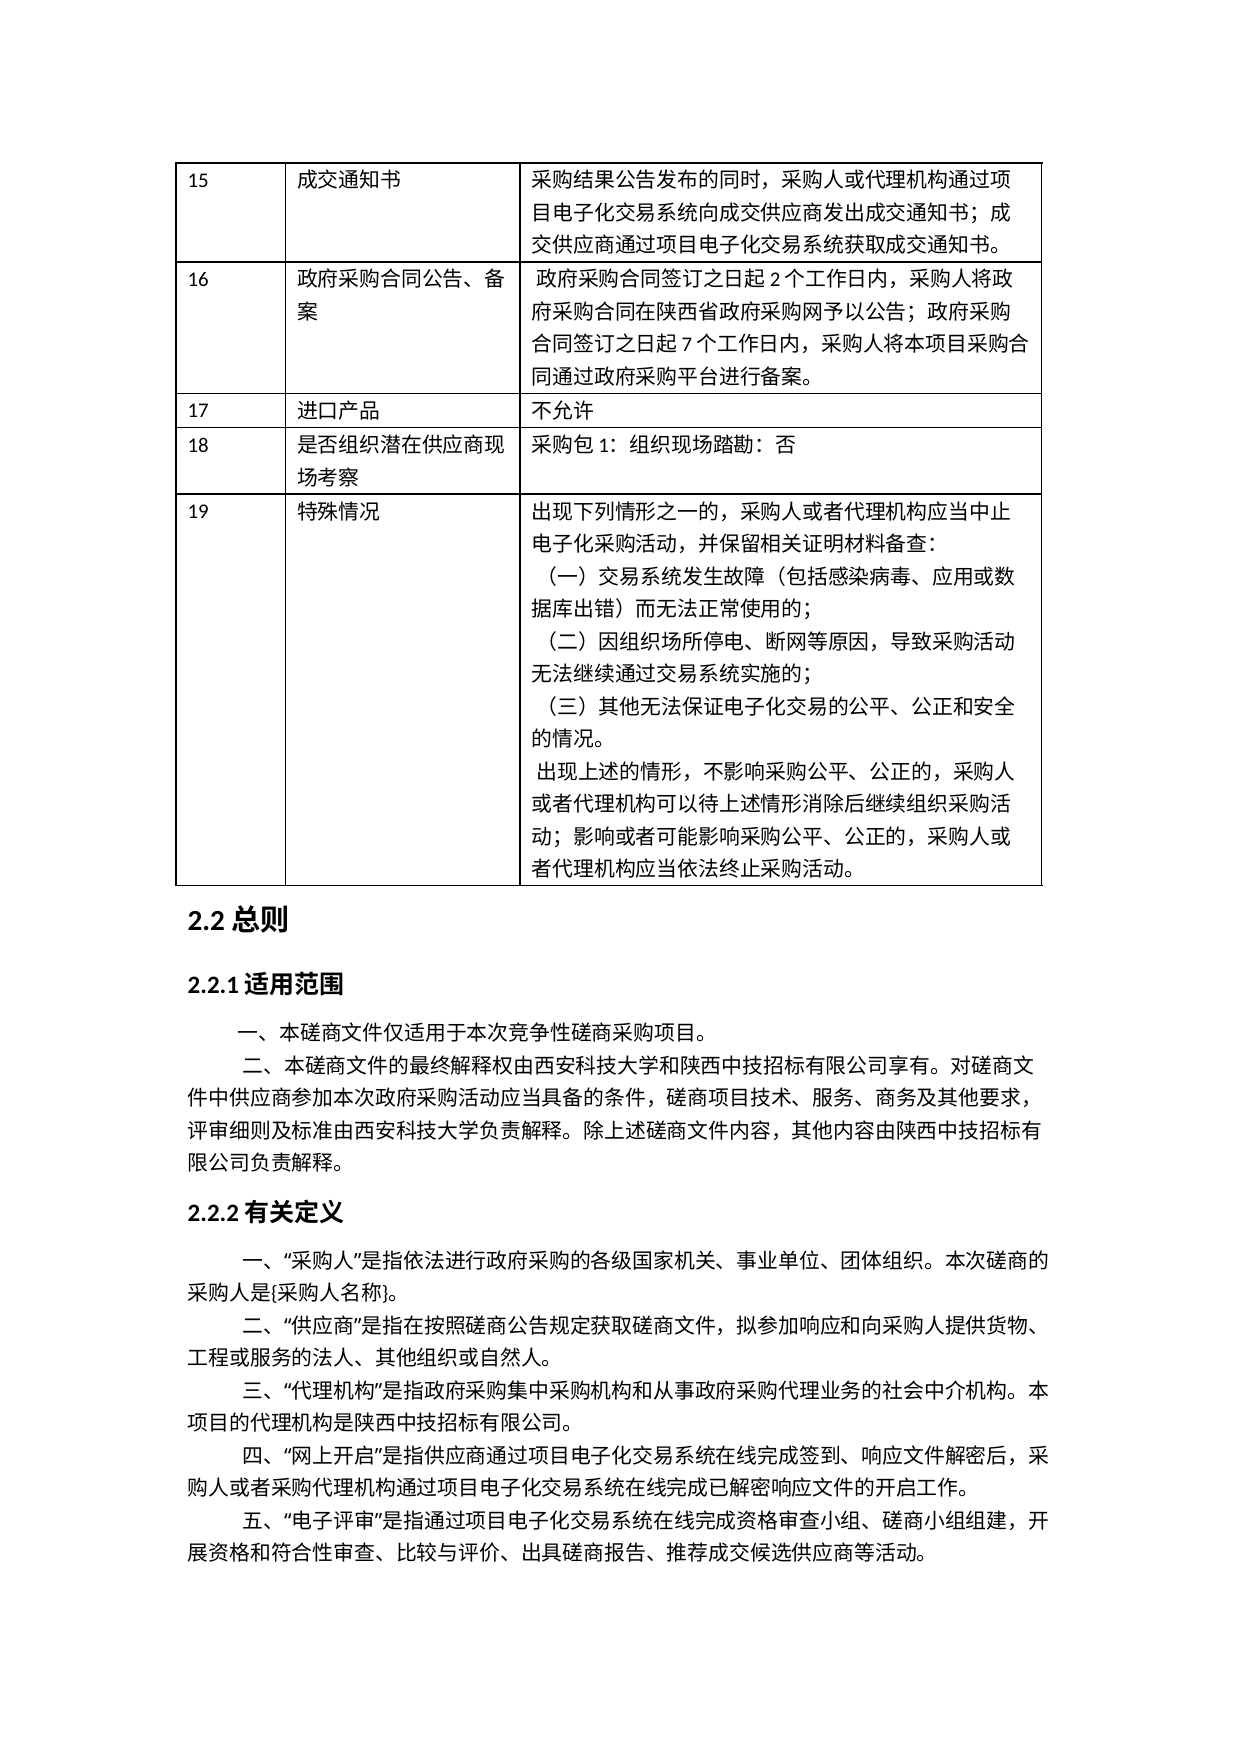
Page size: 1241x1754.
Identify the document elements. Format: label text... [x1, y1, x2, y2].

table_cell 19 [177, 495, 285, 885]
table_cell 17 [177, 394, 285, 427]
table_cell 成交通知书 [286, 164, 519, 261]
text 2.2.2有关定义 [187, 1179, 1053, 1244]
table_cell 特殊情况 [286, 495, 519, 885]
table_cell 出现下列情形之一的，采购人或者代理机构应当中止电子化采购活动，并保留相关证明材料备查： （一）交易系统发生故障（包括感染病毒、应用或数据库出错）而无法正常使用的； （二）因组织场所停电、断网等原因，导致采购活动无法继续通过交易系统实施的； （三）其他无法保证电子化交易的公平、公正和安全的情况。 出现上述的情形，不影响采购公平、公正的，采购人或者代理机构可以待上述情形消除后继续组织采购活动；影响或者可能影响采购公平、公正的，采购人或者代理机构应当依法终止采购活动。 [521, 495, 1041, 885]
text 2.2总则 [187, 886, 1053, 951]
table_cell 政府采购合同公告、备案 [286, 263, 519, 393]
table_cell 采购结果公告发布的同时，采购人或代理机构通过项目电子化交易系统向成交供应商发出成交通知书；成交供应商通过项目电子化交易系统获取成交通知书。 [521, 164, 1041, 261]
text 三、“代理机构”是指政府采购集中采购机构和从事政府采购代理业务的社会中介机构。本项目的代理机构是陕西中技招标有限公司。 [187, 1374, 1053, 1439]
table_cell 是否组织潜在供应商现场考察 [286, 428, 519, 493]
text 五、“电子评审”是指通过项目电子化交易系统在线完成资格审查小组、磋商小组组建，开展资格和符合性审查、比较与评价、出具磋商报告、推荐成交候选供应商等活动。 [187, 1504, 1053, 1569]
table_cell 进口产品 [286, 394, 519, 427]
table_cell 15 [177, 164, 285, 261]
text 二、“供应商”是指在按照磋商公告规定获取磋商文件，拟参加响应和向采购人提供货物、工程或服务的法人、其他组织或自然人。 [187, 1309, 1053, 1374]
text 四、“网上开启”是指供应商通过项目电子化交易系统在线完成签到、响应文件解密后，采购人或者采购代理机构通过项目电子化交易系统在线完成已解密响应文件的开启工作。 [187, 1439, 1053, 1504]
text 二、本磋商文件的最终解释权由西安科技大学和陕西中技招标有限公司享有。对磋商文件中供应商参加本次政府采购活动应当具备的条件，磋商项目技术、服务、商务及其他要求，评审细则及标准由西安科技大学负责解释。除上述磋商文件内容，其他内容由陕西中技招标有限公司负责解释。 [187, 1049, 1053, 1179]
text 一、“采购人”是指依法进行政府采购的各级国家机关、事业单位、团体组织。本次磋商的采购人是{采购人名称}。 [187, 1244, 1053, 1309]
text 一、本磋商文件仅适用于本次竞争性磋商采购项目。 [187, 1016, 1053, 1049]
text 2.2.1适用范围 [187, 951, 1053, 1016]
table_cell 不允许 [521, 394, 1041, 427]
table_cell 16 [177, 263, 285, 393]
table_cell 18 [177, 428, 285, 493]
table_cell 政府采购合同签订之日起2个工作日内，采购人将政府采购合同在陕西省政府采购网予以公告；政府采购合同签订之日起7个工作日内，采购人将本项目采购合同通过政府采购平台进行备案。 [521, 263, 1041, 393]
table_cell 采购包1：组织现场踏勘：否 [521, 428, 1041, 493]
